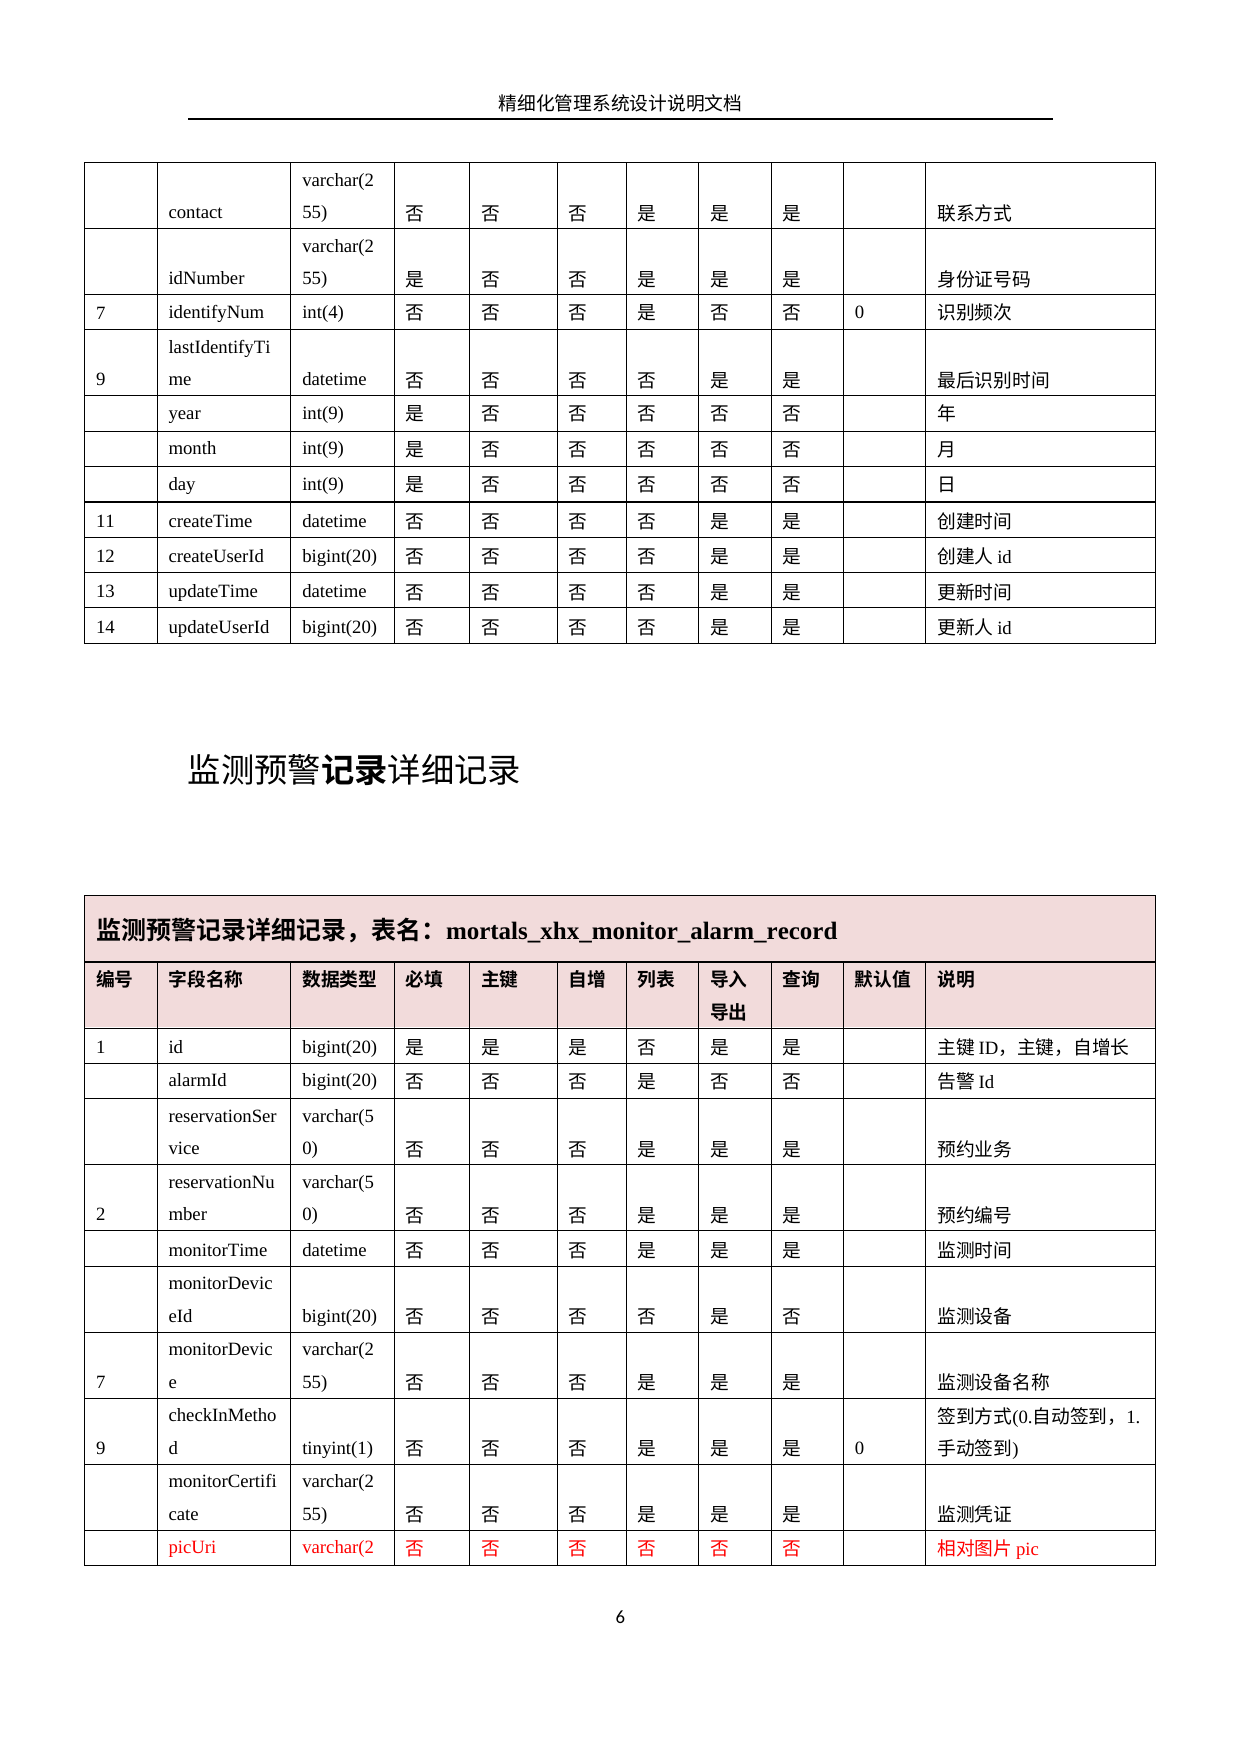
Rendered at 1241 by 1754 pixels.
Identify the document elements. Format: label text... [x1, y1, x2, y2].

table_cell 否 [558, 1165, 626, 1230]
table_cell 告警Id [926, 1064, 1155, 1098]
table_cell 列表 [627, 963, 698, 1027]
table_cell 否 [470, 396, 557, 431]
table_cell 是 [627, 1165, 698, 1230]
table_cell 否 [395, 1399, 469, 1464]
table_cell 否 [470, 1333, 557, 1398]
table_cell 否 [558, 1064, 626, 1098]
table_cell monitorCertificate [158, 1465, 290, 1530]
table_cell 是 [627, 1099, 698, 1164]
table_cell 是 [395, 396, 469, 431]
table_cell [85, 1267, 157, 1332]
table_cell 否 [772, 295, 843, 329]
table_cell 9 [85, 330, 157, 395]
table_cell 否 [395, 1099, 469, 1164]
table_cell [844, 1531, 925, 1565]
table_cell [844, 330, 925, 395]
table_cell 否 [558, 1267, 626, 1332]
table_cell 主键ID，主键，自增长 [926, 1029, 1155, 1063]
table_cell idNumber [158, 229, 290, 294]
table_cell 监测凭证 [926, 1465, 1155, 1530]
table_cell [85, 1099, 157, 1164]
table_cell 是 [699, 573, 771, 607]
table_cell varchar(255) [291, 163, 394, 228]
table_cell 否 [470, 1531, 557, 1565]
table_cell 说明 [926, 963, 1155, 1027]
table_cell [844, 503, 925, 537]
table_cell bigint(20) [291, 538, 394, 572]
table_cell 否 [558, 1333, 626, 1398]
table_cell 0 [844, 295, 925, 329]
table_cell 监测设备名称 [926, 1333, 1155, 1398]
table_cell 否 [470, 1267, 557, 1332]
table_cell datetime [291, 573, 394, 607]
table_cell identifyNum [158, 295, 290, 329]
table_cell 年 [926, 396, 1155, 431]
table_cell datetime [291, 503, 394, 537]
table_cell 是 [699, 1267, 771, 1332]
table_cell 否 [470, 1399, 557, 1464]
table_cell 否 [772, 396, 843, 431]
table_cell 是 [627, 229, 698, 294]
table_cell 否 [470, 1099, 557, 1164]
table_cell varchar(50) [291, 1165, 394, 1230]
table_cell varchar(255) [291, 1465, 394, 1530]
table_cell 否 [627, 538, 698, 572]
table_cell updateTime [158, 573, 290, 607]
table_cell 7 [85, 1333, 157, 1398]
table_cell 是 [699, 1029, 771, 1063]
table_cell 否 [558, 229, 626, 294]
table_cell 否 [470, 1064, 557, 1098]
table_cell 是 [772, 1231, 843, 1266]
table_cell 否 [470, 1465, 557, 1530]
table_cell 否 [699, 1064, 771, 1098]
table_cell 主键 [470, 963, 557, 1027]
table_cell 否 [395, 1333, 469, 1398]
table_cell [844, 467, 925, 501]
table_cell 否 [627, 467, 698, 501]
table_cell bigint(20) [291, 608, 394, 643]
table_cell 否 [395, 1165, 469, 1230]
table_cell 否 [470, 295, 557, 329]
table_cell 必填 [395, 963, 469, 1027]
table_cell [844, 1333, 925, 1398]
table_cell [844, 538, 925, 572]
table_cell int(4) [291, 295, 394, 329]
table_cell 创建人id [926, 538, 1155, 572]
table_cell 字段名称 [158, 963, 290, 1027]
table_cell 创建时间 [926, 503, 1155, 537]
table_cell 否 [558, 1531, 626, 1565]
table_cell 是 [699, 1465, 771, 1530]
table_cell 否 [627, 608, 698, 643]
table_cell 是 [395, 1029, 469, 1063]
table_cell 11 [85, 503, 157, 537]
table_cell monitorTime [158, 1231, 290, 1266]
table_cell [85, 229, 157, 294]
table_cell 否 [470, 1165, 557, 1230]
table_cell updateUserId [158, 608, 290, 643]
table_cell month [158, 432, 290, 466]
table_cell 否 [470, 467, 557, 501]
table_cell 是 [772, 1399, 843, 1464]
table_cell 是 [772, 1029, 843, 1063]
table_cell 默认值 [844, 963, 925, 1027]
table_cell 是 [470, 1029, 557, 1063]
table_cell id [158, 1029, 290, 1063]
table_cell int(9) [291, 432, 394, 466]
table_cell [85, 1231, 157, 1266]
table_cell 否 [627, 503, 698, 537]
table_cell 否 [395, 538, 469, 572]
table_cell int(9) [291, 467, 394, 501]
table_cell 否 [627, 1531, 698, 1565]
table_cell 否 [558, 396, 626, 431]
table_cell 预约业务 [926, 1099, 1155, 1164]
table_cell [844, 573, 925, 607]
table_cell 编号 [85, 963, 157, 1027]
table_cell [844, 432, 925, 466]
table_cell 是 [627, 1399, 698, 1464]
table_cell reservationService [158, 1099, 290, 1164]
table_cell 否 [395, 1267, 469, 1332]
table_cell 否 [699, 467, 771, 501]
table_cell 是 [772, 1333, 843, 1398]
table_cell 否 [627, 330, 698, 395]
table_cell 否 [395, 573, 469, 607]
table_cell 是 [699, 608, 771, 643]
table_cell 是 [699, 1165, 771, 1230]
table_cell 否 [699, 396, 771, 431]
table_cell 否 [558, 295, 626, 329]
table_cell 否 [699, 1531, 771, 1565]
table_cell datetime [291, 1231, 394, 1266]
table_cell 是 [558, 1029, 626, 1063]
table_cell 是 [699, 1399, 771, 1464]
table_cell 否 [772, 1064, 843, 1098]
table_cell [85, 396, 157, 431]
table_cell 否 [470, 608, 557, 643]
table_cell alarmId [158, 1064, 290, 1098]
table_cell 否 [470, 229, 557, 294]
table_cell 联系方式 [926, 163, 1155, 228]
table_cell 是 [772, 330, 843, 395]
table_cell monitorDeviceId [158, 1267, 290, 1332]
table_cell 是 [627, 1231, 698, 1266]
table_cell 是 [699, 1333, 771, 1398]
table_cell 是 [627, 1465, 698, 1530]
table_cell varchar(255) [291, 1333, 394, 1398]
table_cell 是 [772, 608, 843, 643]
table_cell 否 [558, 432, 626, 466]
table_cell monitorDevice [158, 1333, 290, 1398]
table_cell 是 [699, 163, 771, 228]
table_cell 监测设备 [926, 1267, 1155, 1332]
table_cell 查询 [772, 963, 843, 1027]
table_cell 是 [772, 1099, 843, 1164]
table_cell 识别频次 [926, 295, 1155, 329]
table_cell 否 [470, 573, 557, 607]
table_cell 更新人id [926, 608, 1155, 643]
subtitle 监测预警记录详细记录 [187, 736, 1053, 801]
table_cell 否 [558, 573, 626, 607]
table_cell 否 [395, 503, 469, 537]
table_cell [844, 1064, 925, 1098]
table_cell 是 [627, 163, 698, 228]
table_cell bigint(20) [291, 1029, 394, 1063]
table_cell 否 [470, 330, 557, 395]
table_cell 9 [85, 1399, 157, 1464]
table_cell 否 [470, 503, 557, 537]
table_cell 自增 [558, 963, 626, 1027]
table_cell [85, 432, 157, 466]
table_cell 否 [470, 432, 557, 466]
table_header 监测预警记录详细记录，表名：mortals_xhx_monitor_alarm_record [85, 896, 1155, 961]
table_cell 是 [772, 1165, 843, 1230]
table_cell 14 [85, 608, 157, 643]
table_cell 相对图片pic [926, 1531, 1155, 1565]
table_cell 否 [627, 1029, 698, 1063]
table_cell 否 [470, 1231, 557, 1266]
table_cell 否 [395, 1231, 469, 1266]
table_cell 否 [558, 467, 626, 501]
table_cell 是 [699, 229, 771, 294]
table_cell datetime [291, 330, 394, 395]
table_cell 1 [85, 1029, 157, 1063]
table_cell createTime [158, 503, 290, 537]
table_cell [844, 1231, 925, 1266]
table_cell 月 [926, 432, 1155, 466]
table_cell bigint(20) [291, 1267, 394, 1332]
table_cell 7 [85, 295, 157, 329]
table_cell 监测时间 [926, 1231, 1155, 1266]
table_cell 0 [844, 1399, 925, 1464]
table_cell 日 [926, 467, 1155, 501]
table_cell 是 [772, 573, 843, 607]
table_cell 否 [627, 396, 698, 431]
table_cell 否 [558, 163, 626, 228]
table_cell lastIdentifyTime [158, 330, 290, 395]
table_cell 否 [558, 330, 626, 395]
table_cell varchar(50) [291, 1099, 394, 1164]
table_cell 否 [470, 538, 557, 572]
table_cell 否 [699, 295, 771, 329]
table_cell 是 [627, 1333, 698, 1398]
table_cell 否 [395, 1465, 469, 1530]
table_cell checkInMethod [158, 1399, 290, 1464]
table_cell 是 [699, 330, 771, 395]
table_cell [844, 396, 925, 431]
table_cell 否 [558, 1465, 626, 1530]
table_cell 是 [772, 229, 843, 294]
table_cell createUserId [158, 538, 290, 572]
table_cell 否 [558, 1399, 626, 1464]
table_cell varchar(255) [291, 229, 394, 294]
table_cell 2 [85, 1165, 157, 1230]
table_cell 是 [772, 503, 843, 537]
table_cell 导入导出 [699, 963, 771, 1027]
table_cell 否 [395, 608, 469, 643]
table_cell 否 [772, 467, 843, 501]
table_cell [844, 229, 925, 294]
table_cell year [158, 396, 290, 431]
table_cell 身份证号码 [926, 229, 1155, 294]
table_cell 否 [395, 1064, 469, 1098]
table_cell 数据类型 [291, 963, 394, 1027]
table_cell [85, 467, 157, 501]
table_cell [844, 1165, 925, 1230]
table_cell [844, 1267, 925, 1332]
table_cell reservationNumber [158, 1165, 290, 1230]
table_cell 12 [85, 538, 157, 572]
table_cell 否 [627, 573, 698, 607]
table_cell [844, 1099, 925, 1164]
table_cell 否 [772, 432, 843, 466]
table_cell 签到方式(0.自动签到，1.手动签到) [926, 1399, 1155, 1464]
table_cell [844, 608, 925, 643]
table_cell 是 [395, 467, 469, 501]
table_cell 最后识别时间 [926, 330, 1155, 395]
table_cell varchar(255) [291, 1531, 394, 1565]
table_cell 否 [558, 538, 626, 572]
table_cell int(9) [291, 396, 394, 431]
table_cell 是 [772, 163, 843, 228]
table_cell 否 [558, 1099, 626, 1164]
table_cell 否 [772, 1267, 843, 1332]
table_cell 是 [772, 538, 843, 572]
table_cell 否 [470, 163, 557, 228]
table_cell 否 [699, 432, 771, 466]
table_cell 是 [627, 295, 698, 329]
table_cell 否 [558, 608, 626, 643]
table_cell 是 [772, 1465, 843, 1530]
table_cell 更新时间 [926, 573, 1155, 607]
table_cell 否 [772, 1531, 843, 1565]
table_cell 是 [395, 229, 469, 294]
table_cell 是 [627, 1064, 698, 1098]
table_cell 预约编号 [926, 1165, 1155, 1230]
table_cell 否 [395, 330, 469, 395]
table_cell 否 [395, 295, 469, 329]
table_cell [85, 1531, 157, 1565]
table_cell 是 [699, 1231, 771, 1266]
table_cell 是 [699, 538, 771, 572]
table_cell day [158, 467, 290, 501]
table_cell picUri [158, 1531, 290, 1565]
table_cell 是 [395, 432, 469, 466]
table_cell 否 [395, 1531, 469, 1565]
table_cell 13 [85, 573, 157, 607]
table_cell tinyint(1) [291, 1399, 394, 1464]
table_cell [85, 1064, 157, 1098]
table_cell 是 [699, 1099, 771, 1164]
table_cell [844, 163, 925, 228]
table_cell [85, 163, 157, 228]
table_cell 否 [395, 163, 469, 228]
table_cell 否 [627, 1267, 698, 1332]
table_cell 否 [627, 432, 698, 466]
table_cell 否 [558, 503, 626, 537]
table_cell [85, 1465, 157, 1530]
table_cell bigint(20) [291, 1064, 394, 1098]
table_cell [844, 1465, 925, 1530]
table_cell 是 [699, 503, 771, 537]
table_cell 否 [558, 1231, 626, 1266]
table_cell [844, 1029, 925, 1063]
table_cell contact [158, 163, 290, 228]
